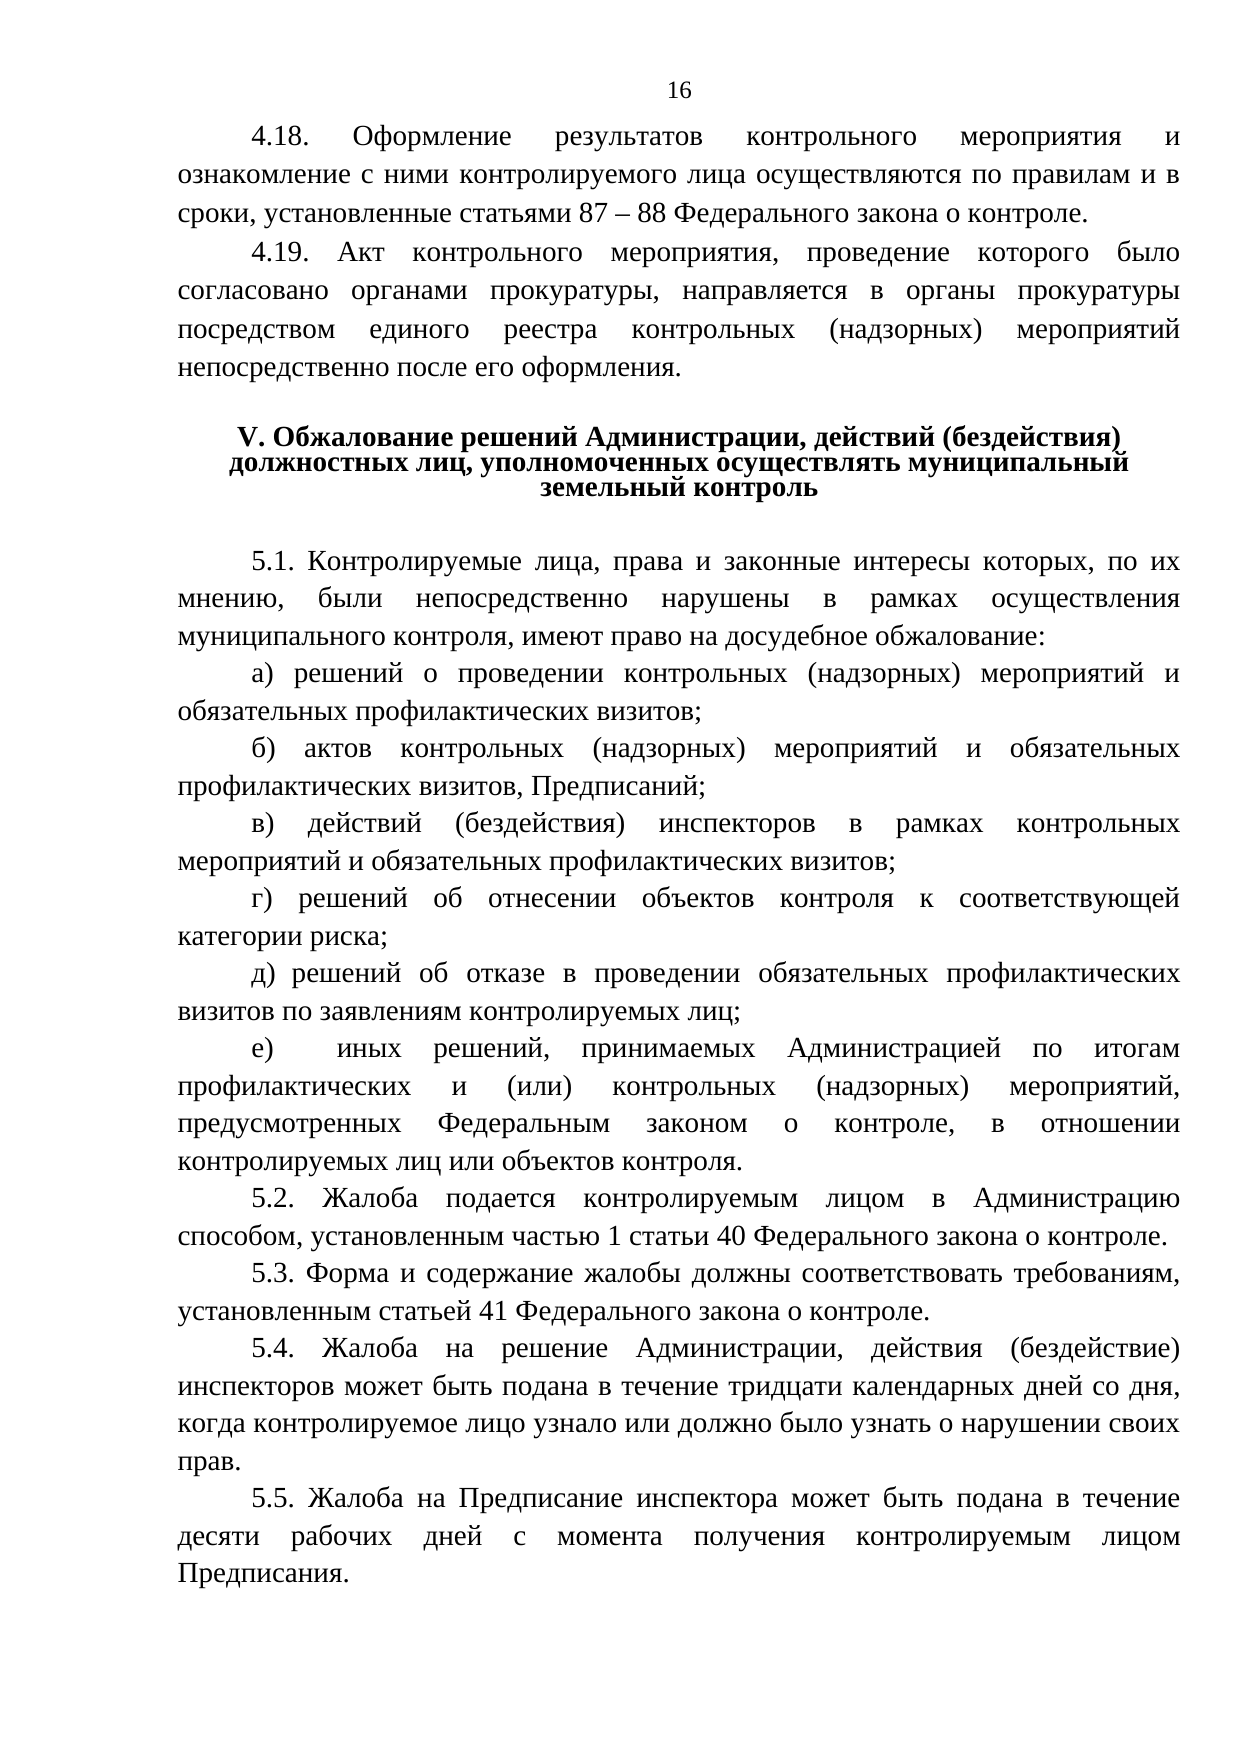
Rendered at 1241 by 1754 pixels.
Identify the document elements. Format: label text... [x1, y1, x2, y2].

text а) решений о проведении контрольных (надзорных) мероприятий и обязательных профилактических визитов; [177, 652, 1181, 727]
text д) решений об отказе в проведении обязательных профилактических визитов по заявлениям контролируемых лиц; [177, 952, 1181, 1027]
text е) иных решений, принимаемых Администрацией по итогам профилактических и (или) контрольных (надзорных) мероприятий, предусмотренных Федеральным законом о контроле, в отношении контролируемых лиц или объектов контроля. [177, 1027, 1181, 1177]
text в) действий (бездействия) инспекторов в рамках контрольных мероприятий и обязательных профилактических визитов; [177, 802, 1181, 877]
text г) решений об отнесении объектов контроля к соответствующей категории риска; [177, 877, 1181, 952]
text 5.5. Жалоба на Предписание инспектора может быть подана в течение десяти рабочих дней с момента получения контролируемым лицом Предписания. [177, 1477, 1181, 1590]
text 4.19. Акт контрольного мероприятия, проведение которого было согласовано органами прокуратуры, направляется в органы прокуратуры посредством единого реестра контрольных (надзорных) мероприятий непосредственно после его оформления. [177, 234, 1181, 383]
text 5.3. Форма и содержание жалобы должны соответствовать требованиям, установленным статьей 41 Федерального закона о контроле. [177, 1252, 1181, 1327]
text 5.2. Жалоба подается контролируемым лицом в Администрацию способом, установленным частью 1 статьи 40 Федерального закона о контроле. [177, 1177, 1181, 1252]
text 4.18. Оформление результатов контрольного мероприятия и ознакомление с ними контролируемого лица осуществляются по правилам и в сроки, установленные статьями 87 – 88 Федерального закона о контроле. [177, 118, 1181, 229]
text 5.1. Контролируемые лица, права и законные интересы которых, по их мнению, были непосредственно нарушены в рамках осуществления муниципального контроля, имеют право на досудебное обжалование: [177, 540, 1181, 652]
text 5.4. Жалоба на решение Администрации, действия (бездействие) инспекторов может быть подана в течение тридцати календарных дней со дня, когда контролируемое лицо узнало или должно было узнать о нарушении своих прав. [177, 1327, 1181, 1477]
text б) актов контрольных (надзорных) мероприятий и обязательных профилактических визитов, Предписаний; [177, 727, 1181, 802]
text V. Обжалование решений Администрации, действий (бездействия) должностных лиц, уполномоченных осуществлять муниципальный земельный контроль [177, 426, 1181, 501]
